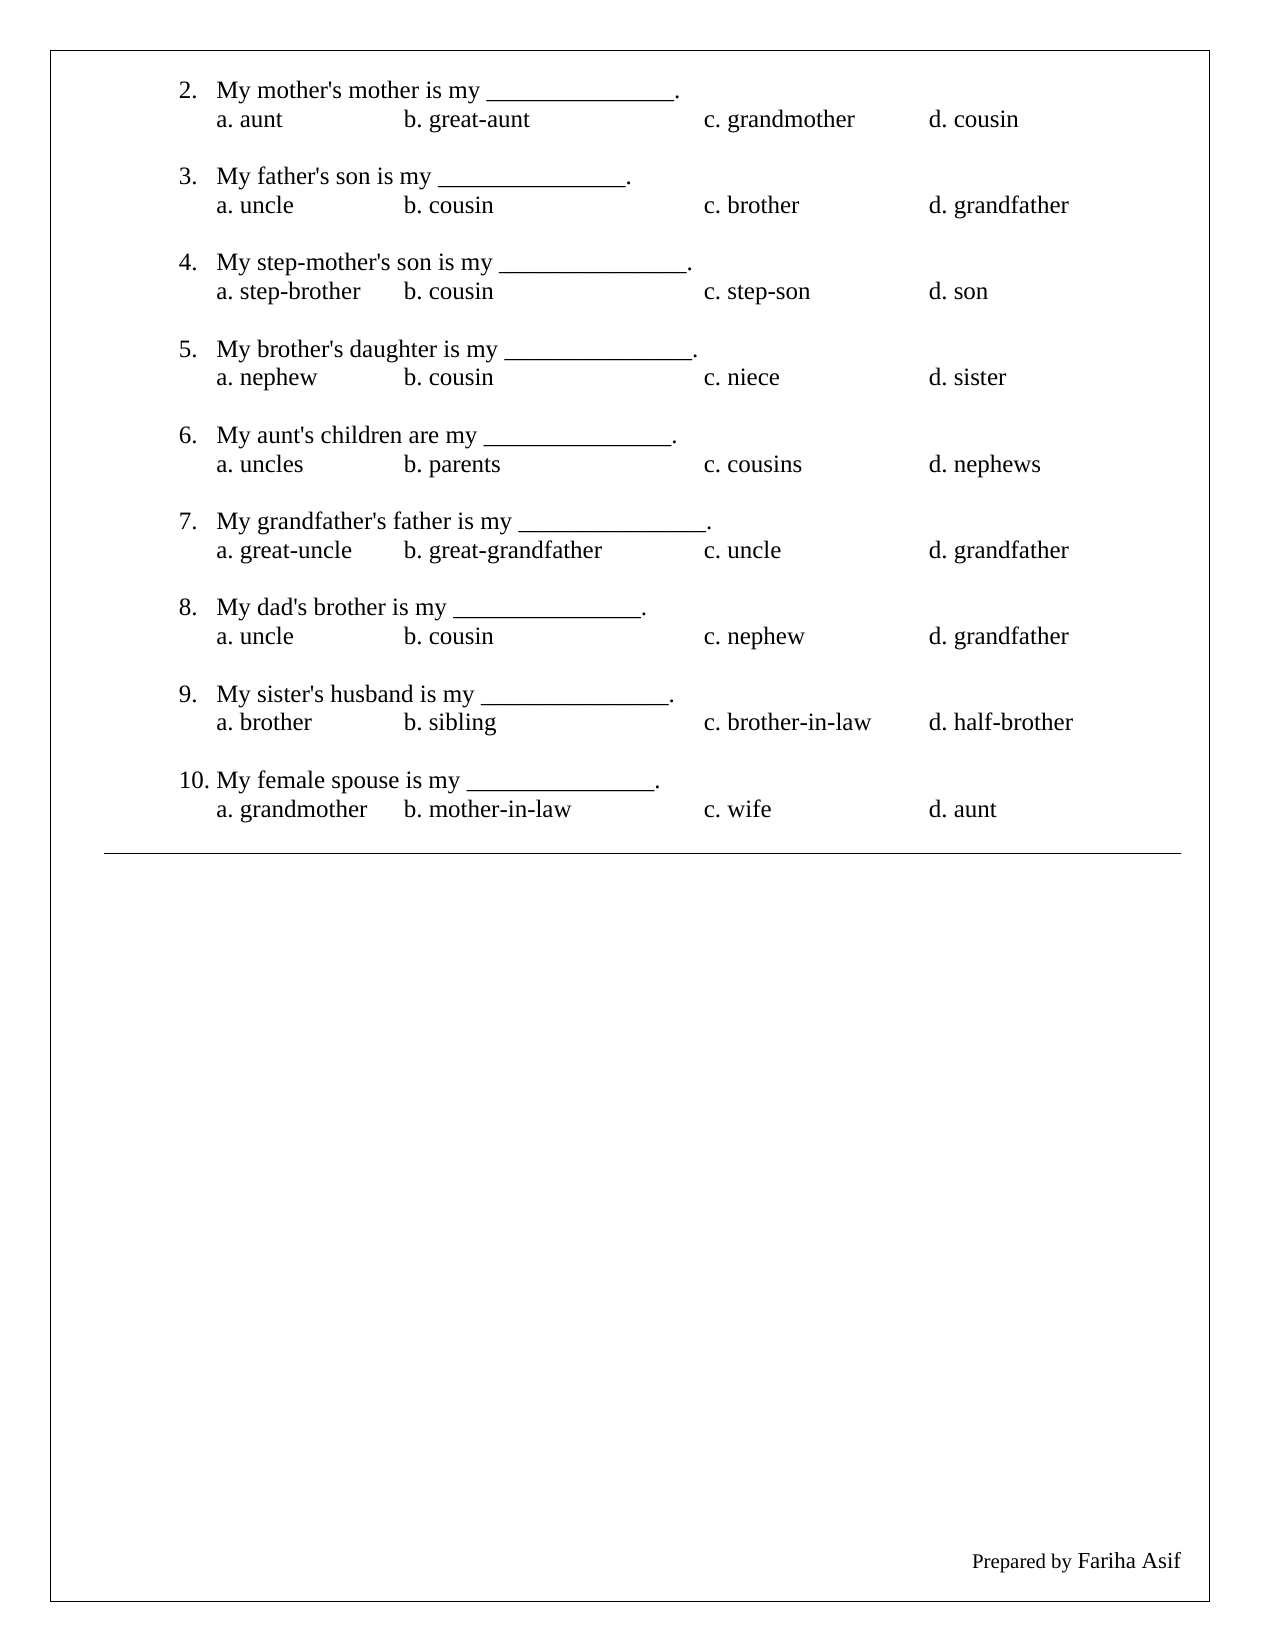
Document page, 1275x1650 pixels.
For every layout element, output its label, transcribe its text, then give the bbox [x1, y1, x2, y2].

list My sister's husband is my _______________. [178, 679, 1181, 707]
list My female spouse is my _______________. [178, 765, 1181, 794]
list a. uncle b. cousin c. brother d. grandfather [216, 190, 1181, 219]
list My brother's daughter is my _______________. [178, 334, 1181, 362]
list My aunt's children are my _______________. [178, 420, 1181, 449]
list My step-mother's son is my _______________. [178, 247, 1181, 276]
list a. brother b. sibling c. brother-in-law d. half-brother [216, 707, 1181, 736]
list a. great-uncle b. great-grandfather c. uncle d. grandfather [216, 535, 1181, 564]
list My father's son is my _______________. [178, 161, 1181, 190]
list a. aunt b. great-aunt c. grandmother d. cousin [216, 104, 1181, 132]
list a. grandmother b. mother-in-law c. wife d. aunt [216, 794, 1181, 822]
list My grandfather's father is my _______________. [178, 506, 1181, 535]
list a. nephew b. cousin c. niece d. sister [216, 362, 1181, 391]
list a. uncle b. cousin c. nephew d. grandfather [216, 621, 1181, 650]
list My dad's brother is my _______________. [178, 592, 1181, 621]
list a. uncles b. parents c. cousins d. nephews [216, 449, 1181, 477]
list My mother's mother is my _______________. [178, 75, 1181, 104]
list a. step-brother b. cousin c. step-son d. son [216, 276, 1181, 305]
